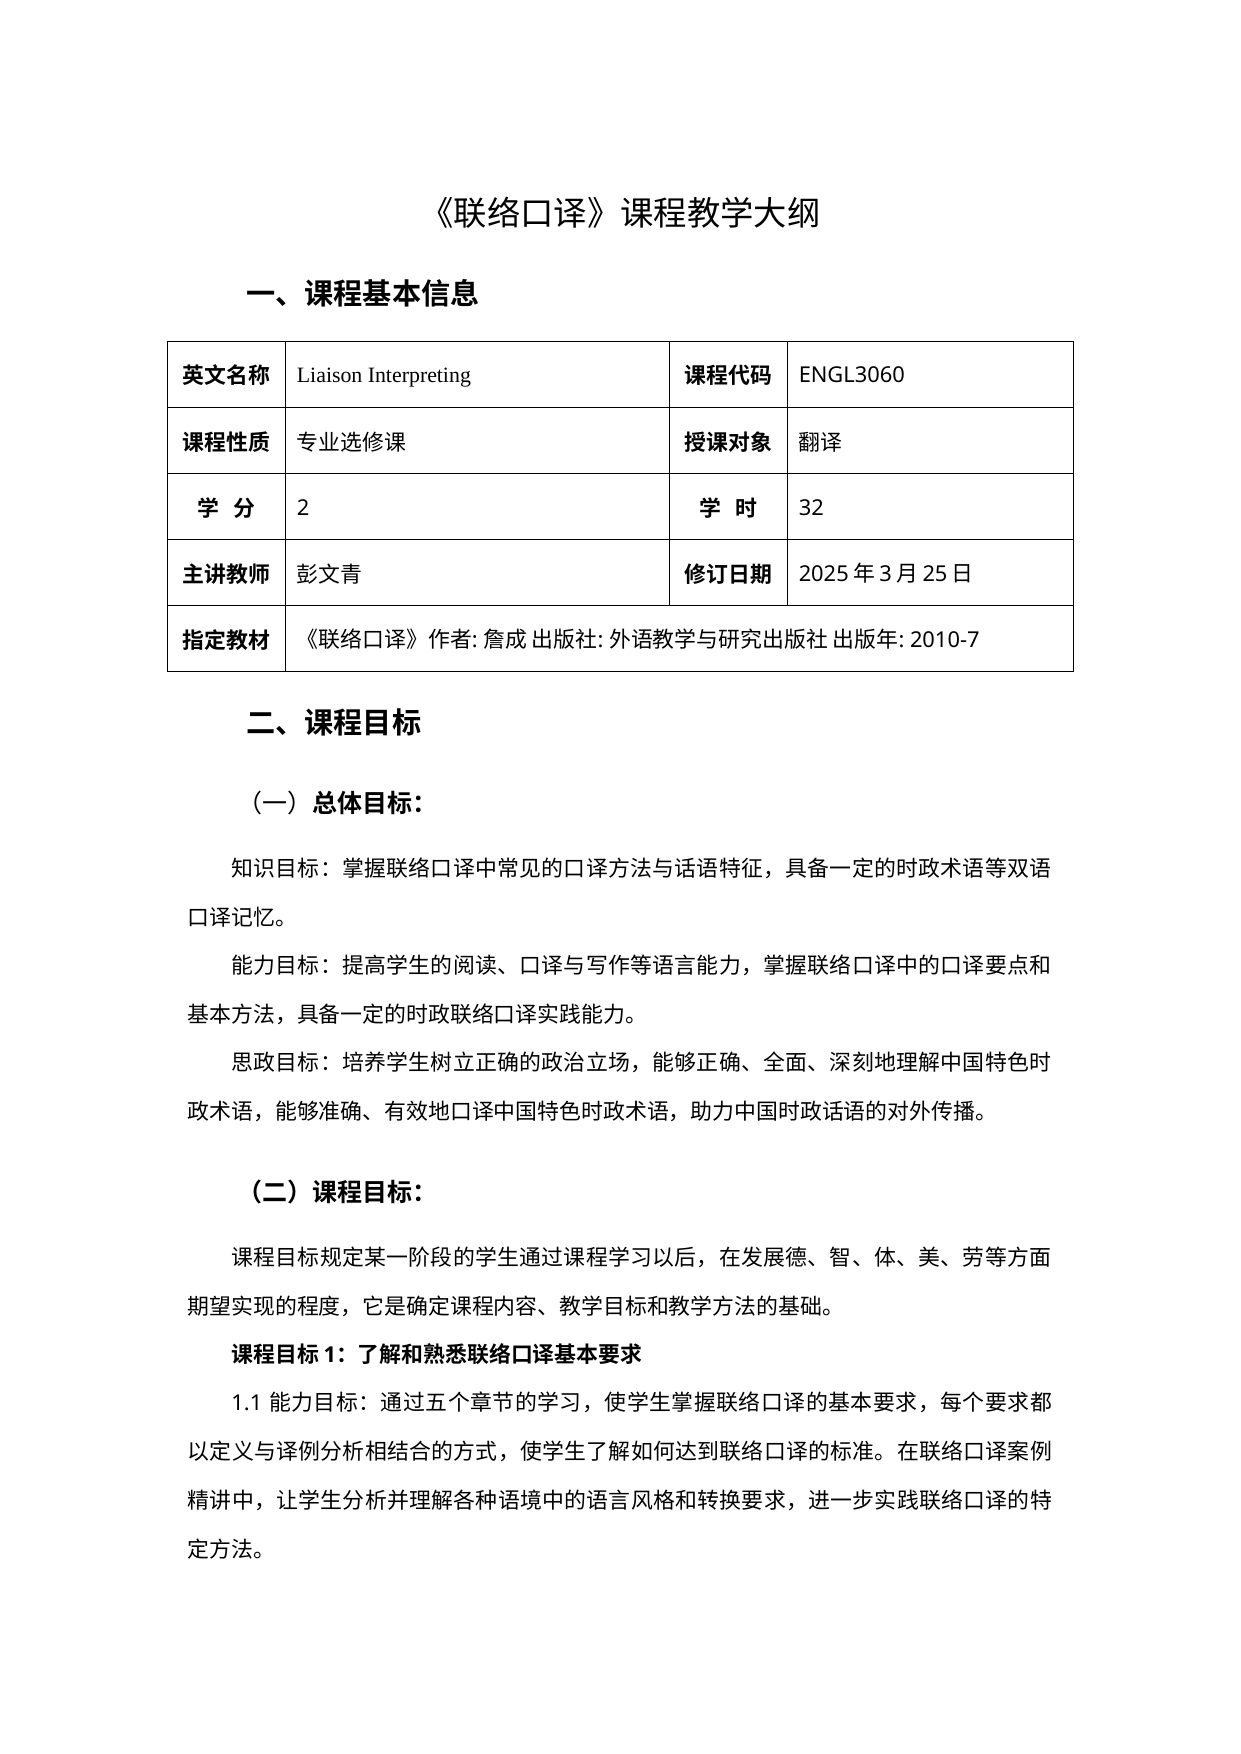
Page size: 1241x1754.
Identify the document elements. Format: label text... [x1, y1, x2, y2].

table_cell 《联络口译》作者: 詹成 出版社: 外语教学与研究出版社 出版年: 2010-7 [286, 606, 1073, 671]
table_header Liaison Interpreting [286, 342, 669, 407]
text 知识目标：掌握联络口译中常见的口译方法与话语特征，具备一定的时政术语等双语口译记忆。 [187, 851, 1053, 932]
table_cell 2 [286, 474, 669, 539]
text 课程目标1：了解和熟悉联络口译基本要求 [187, 1337, 1053, 1369]
table_cell 专业选修课 [286, 408, 669, 473]
table_cell 指定教材 [168, 606, 285, 671]
table_cell 修订日期 [670, 540, 787, 605]
table_cell 彭文青 [286, 540, 669, 605]
text 课程目标规定某一阶段的学生通过课程学习以后，在发展德、智、体、美、劳等方面期望实现的程度，它是确定课程内容、教学目标和教学方法的基础。 [187, 1239, 1053, 1321]
table_cell 2025年3月25日 [788, 540, 1073, 605]
table_cell 课程性质 [168, 408, 285, 473]
text 1.1 能力目标：通过五个章节的学习，使学生掌握联络口译的基本要求，每个要求都以定义与译例分析相结合的方式，使学生了解如何达到联络口译的标准。在联络口译案例精讲中，让学生分析并理解各种语境中的语言风格和转换要求，进一步实践联络口译的特定方法。 [187, 1385, 1053, 1564]
text 《联络口译》课程教学大纲 [187, 178, 1053, 243]
table_header 英文名称 [168, 342, 285, 407]
text 一、课程基本信息 [187, 259, 1053, 324]
text 能力目标：提高学生的阅读、口译与写作等语言能力，掌握联络口译中的口译要点和基本方法，具备一定的时政联络口译实践能力。 [187, 948, 1053, 1029]
table_cell 学 时 [670, 474, 787, 539]
table_cell 翻译 [788, 408, 1073, 473]
table_cell 授课对象 [670, 408, 787, 473]
text 二、课程目标 [187, 688, 1053, 753]
text （一）总体目标： [187, 769, 1053, 834]
table_cell 学 分 [168, 474, 285, 539]
table_header 课程代码 [670, 342, 787, 407]
table_cell 主讲教师 [168, 540, 285, 605]
text （二）课程目标： [187, 1158, 1053, 1223]
table_cell 32 [788, 474, 1073, 539]
text 思政目标：培养学生树立正确的政治立场，能够正确、全面、深刻地理解中国特色时政术语，能够准确、有效地口译中国特色时政术语，助力中国时政话语的对外传播。 [187, 1045, 1053, 1126]
table_header ENGL3060 [788, 342, 1073, 407]
